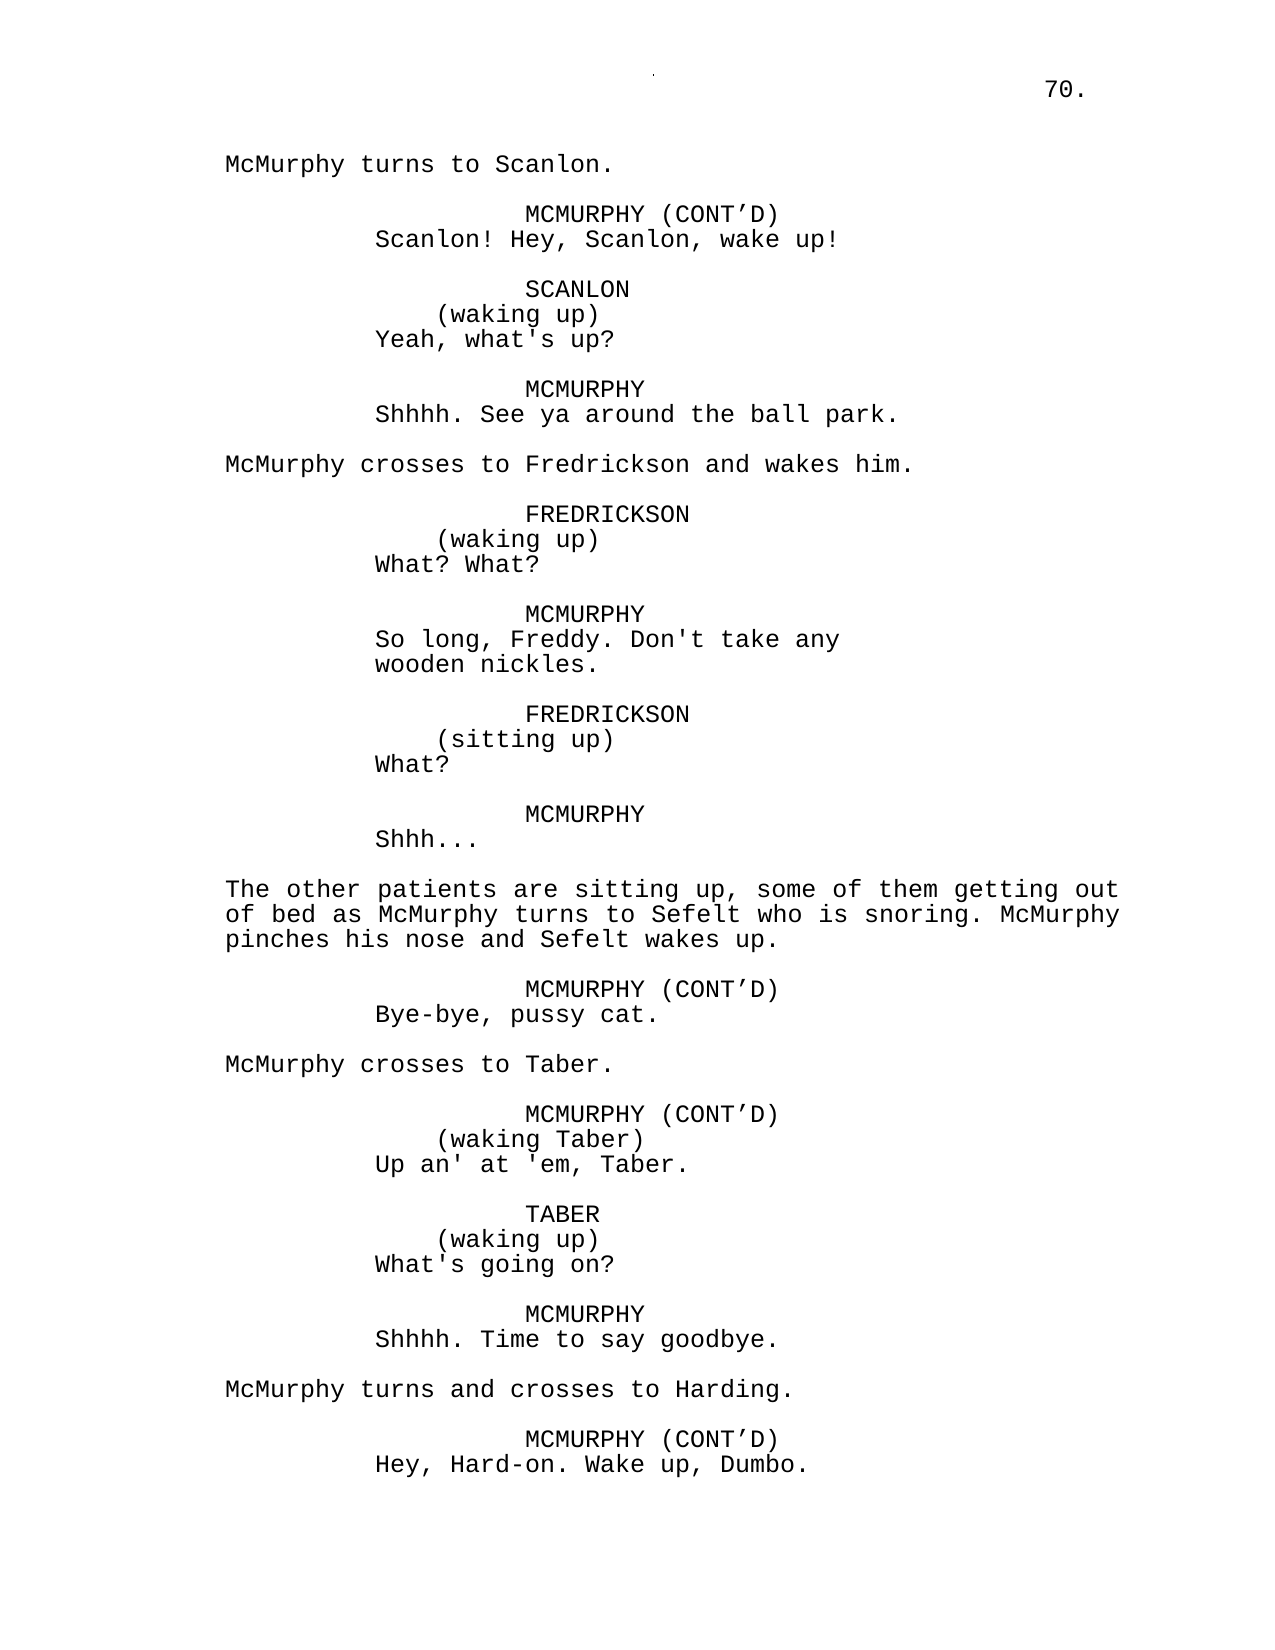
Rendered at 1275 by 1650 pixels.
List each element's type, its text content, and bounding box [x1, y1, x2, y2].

text (waking up) [435, 302, 1120, 327]
text McMurphy turns to Scanlon. [225, 152, 1120, 177]
text MCMURPHY (CONT’D) [525, 202, 1120, 227]
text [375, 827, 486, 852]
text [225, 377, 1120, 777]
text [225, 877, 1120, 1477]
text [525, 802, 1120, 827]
text 70. [1044, 77, 1120, 102]
text Yeah, what's up? [375, 327, 1120, 352]
text SCANLON [525, 277, 1120, 302]
text Scanlon! Hey, Scanlon, wake up! [375, 227, 1120, 252]
